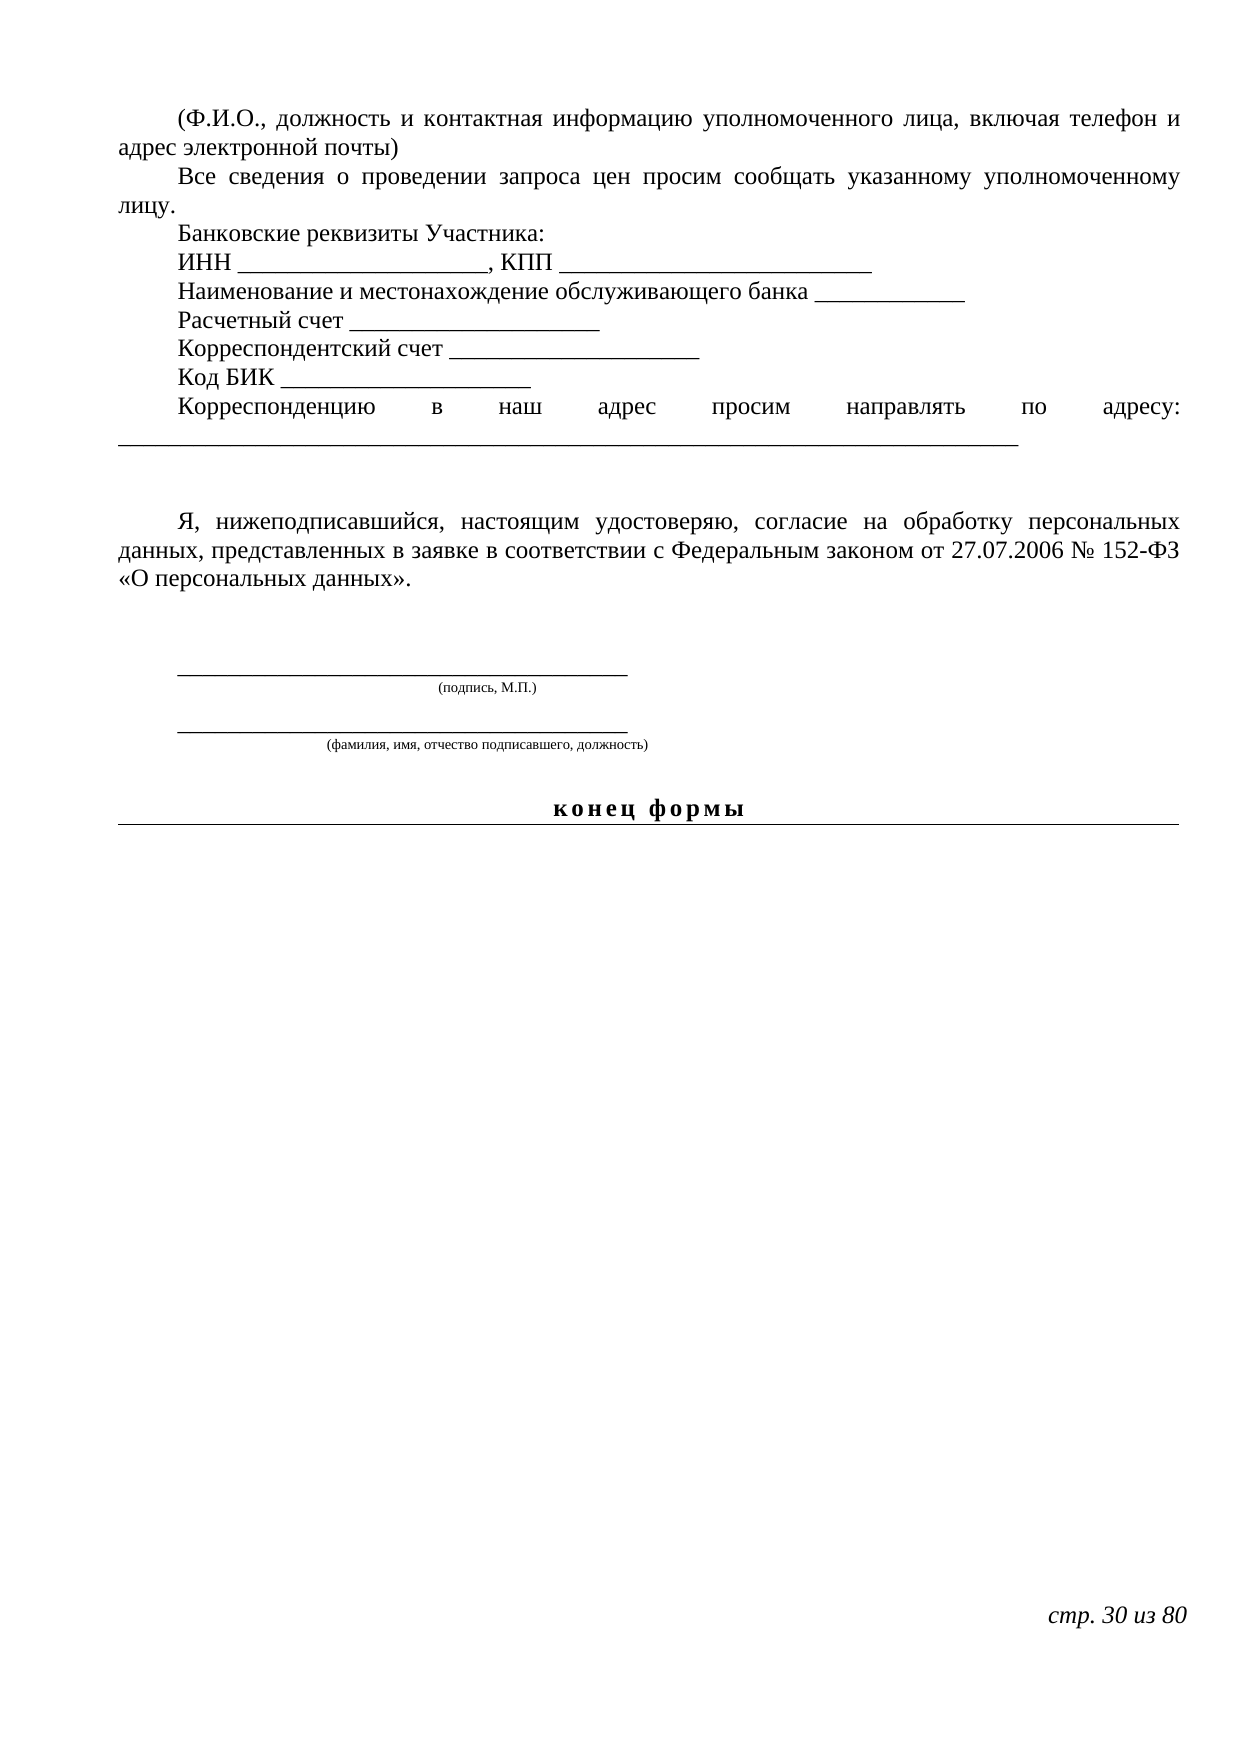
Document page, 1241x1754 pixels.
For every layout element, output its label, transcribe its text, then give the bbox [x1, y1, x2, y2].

text Корреспонденцию в наш адрес просим направлять по адресу: ________________________________________________________________________ [118, 391, 1181, 448]
text Корреспондентский счет ____________________ [118, 333, 1181, 362]
text Код БИК ____________________ [118, 362, 1181, 391]
text Расчетный счет ____________________ [118, 305, 1181, 333]
text (подпись, М.П.) [118, 678, 797, 707]
text Банковские реквизиты Участника: [118, 218, 1181, 247]
text (фамилия, имя, отчество подписавшего, должность) [118, 736, 797, 765]
text Наименование и местонахождение обслуживающего банка ____________ [118, 276, 1181, 305]
text конец формы [118, 793, 1179, 824]
text ____________________________________ [118, 707, 1181, 736]
text ИНН ____________________, КПП _________________________ [118, 247, 1181, 276]
text ____________________________________ [118, 650, 1181, 678]
text Я, нижеподписавшийся, настоящим удостоверяю, согласие на обработку персональных данных, представленных в заявке в соответствии с Федеральным законом от 27.07.2006 № 152-ФЗ «О персональных данных». [118, 506, 1181, 592]
text Все сведения о проведении запроса цен просим сообщать указанному уполномоченному лицу. [118, 161, 1181, 218]
text (Ф.И.О., должность и контактная информацию уполномоченного лица, включая телефон и адрес электронной почты) [118, 103, 1181, 161]
